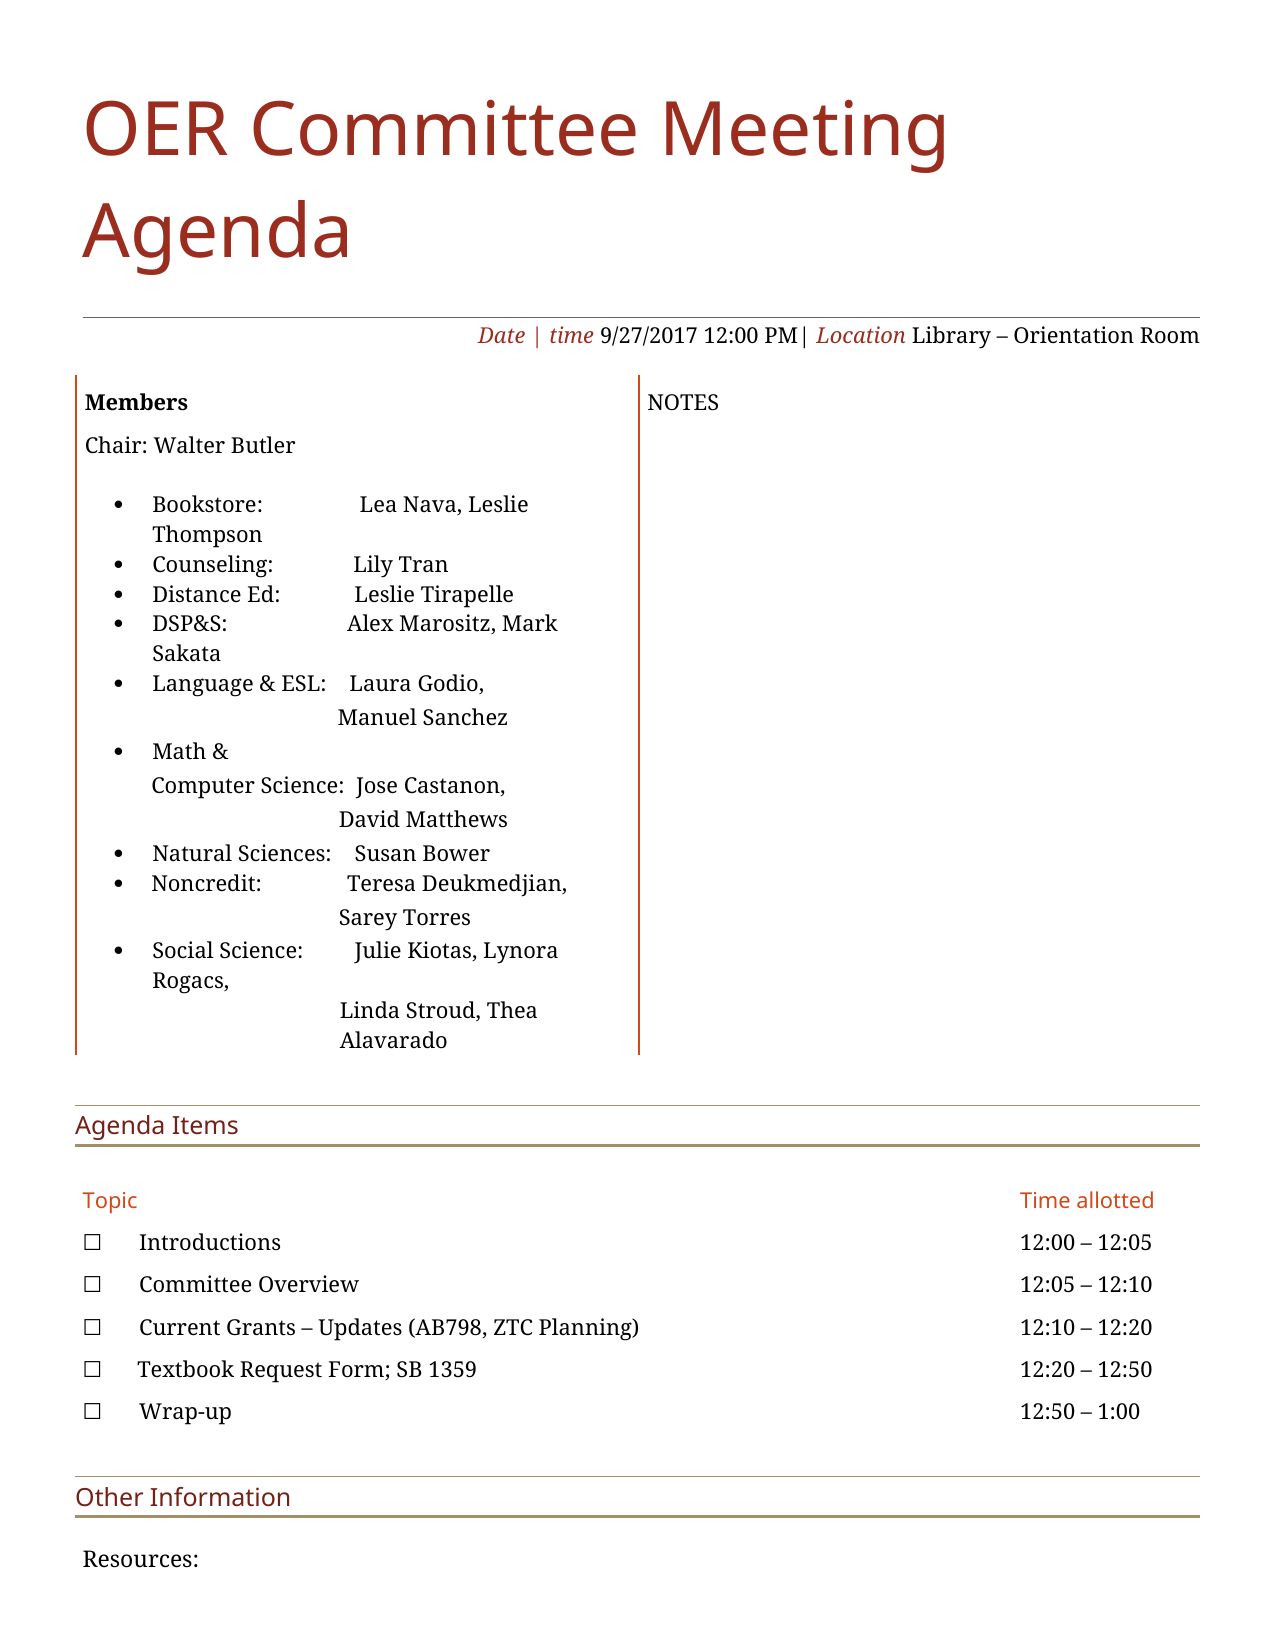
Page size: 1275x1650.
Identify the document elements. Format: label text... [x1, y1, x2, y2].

subtitle Other Information [75, 1477, 1200, 1515]
table_header NOTES [640, 375, 1201, 1055]
text Resources: [82, 1543, 1200, 1575]
text Date | time | Location [82, 318, 1200, 350]
table_header [75, 1172, 1200, 1214]
table_cell [75, 1215, 1200, 1426]
subtitle Agenda Items [75, 1106, 1200, 1144]
table_header [77, 375, 638, 1055]
